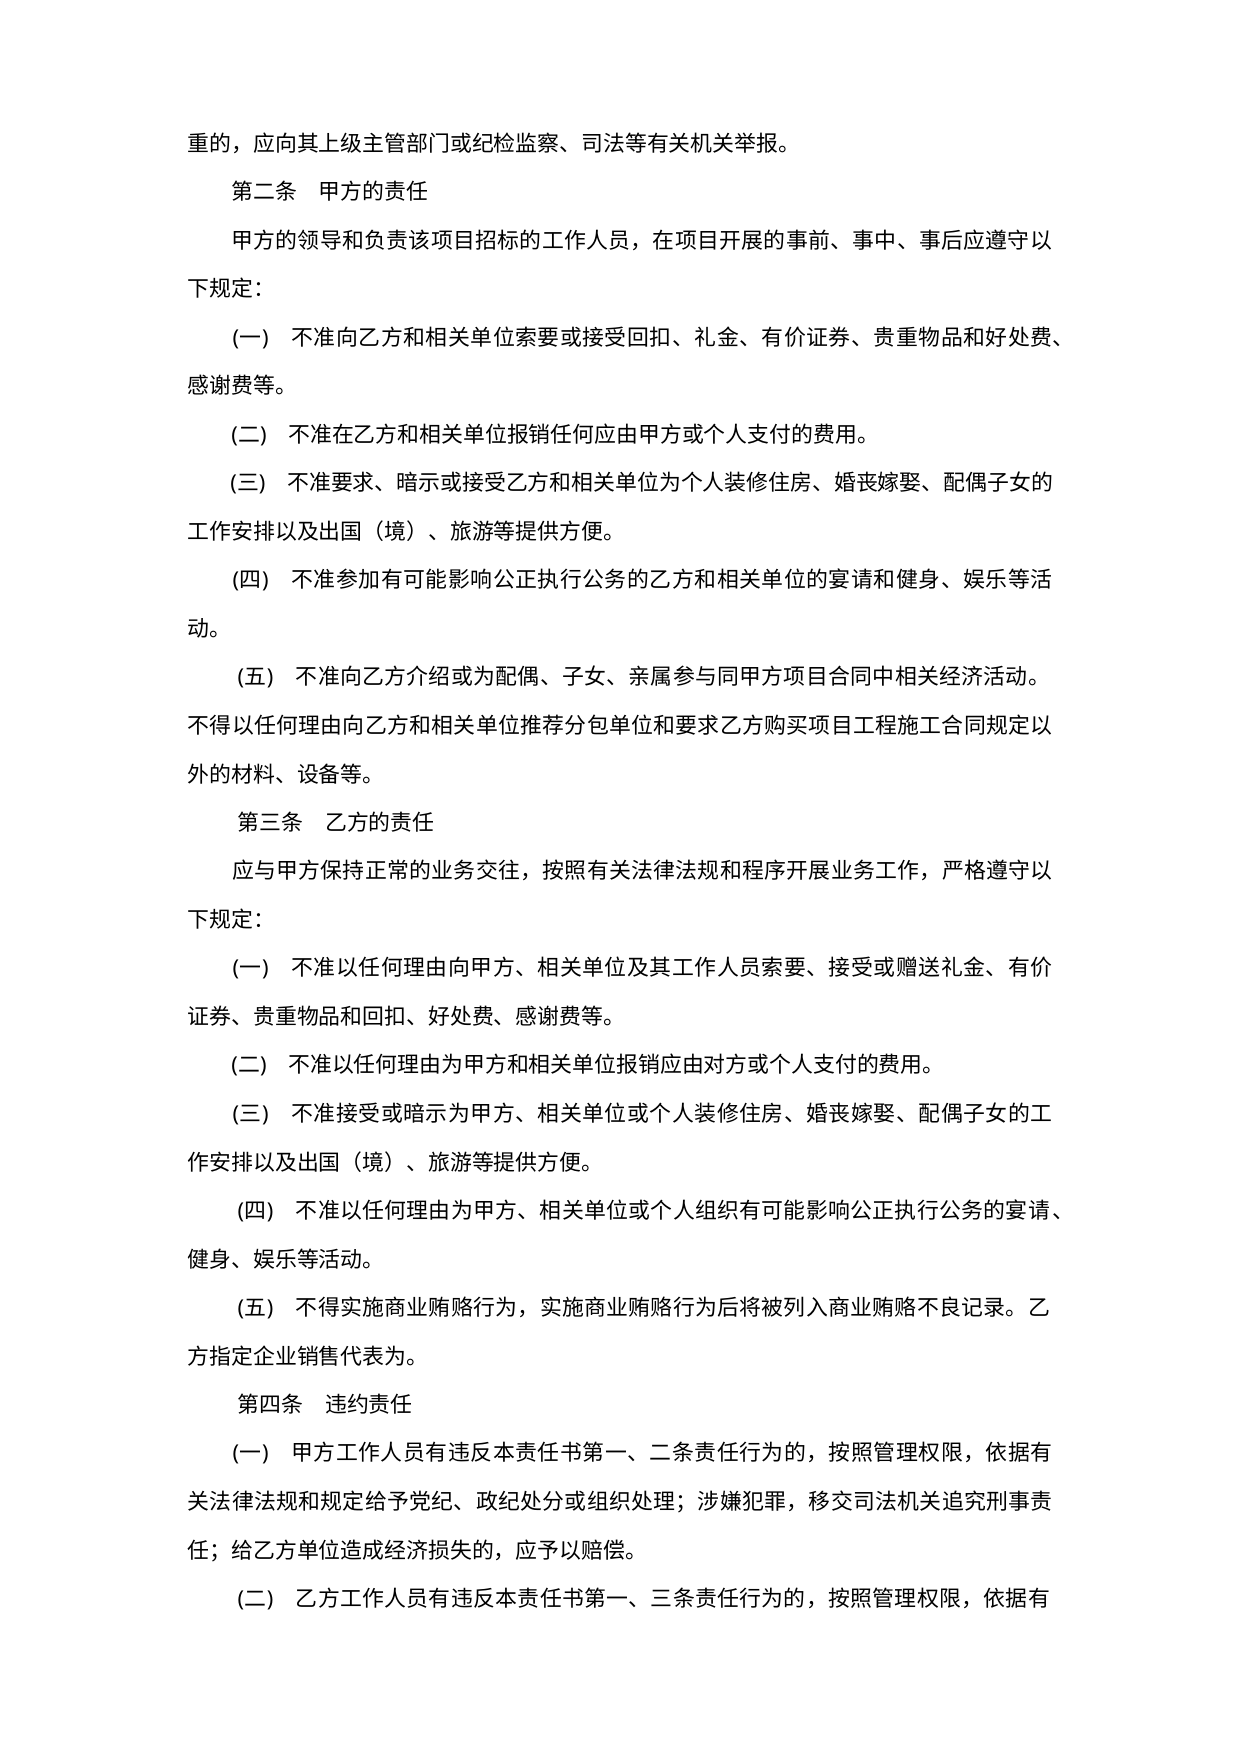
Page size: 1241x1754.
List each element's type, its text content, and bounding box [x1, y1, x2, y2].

text 第二条 甲方的责任 [187, 174, 1053, 206]
text (四) 不准以任何理由为甲方、相关单位或个人组织有可能影响公正执行公务的宴请、健身、娱乐等活动。 [187, 1193, 1053, 1274]
text (三) 不准要求、暗示或接受乙方和相关单位为个人装修住房、婚丧嫁娶、配偶子女的工作安排以及出国（境）、旅游等提供方便。 [187, 465, 1053, 546]
text 第四条 违约责任 [187, 1387, 1053, 1419]
text (四) 不准参加有可能影响公正执行公务的乙方和相关单位的宴请和健身、娱乐等活动。 [187, 562, 1053, 643]
text (二) 不准以任何理由为甲方和相关单位报销应由对方或个人支付的费用。 [187, 1047, 1053, 1080]
text (一) 不准以任何理由向甲方、相关单位及其工作人员索要、接受或赠送礼金、有价证券、贵重物品和回扣、好处费、感谢费等。 [187, 950, 1053, 1031]
text (二) 不准在乙方和相关单位报销任何应由甲方或个人支付的费用。 [187, 416, 1053, 449]
text (一) 甲方工作人员有违反本责任书第一、二条责任行为的，按照管理权限，依据有关法律法规和规定给予党纪、政纪处分或组织处理；涉嫌犯罪，移交司法机关追究刑事责任；给乙方单位造成经济损失的，应予以赔偿。 [187, 1435, 1053, 1565]
text 应与甲方保持正常的业务交往，按照有关法律法规和程序开展业务工作，严格遵守以下规定： [187, 853, 1053, 934]
text (五) 不得实施商业贿赂行为，实施商业贿赂行为后将被列入商业贿赂不良记录。乙方指定企业销售代表为。 [187, 1290, 1053, 1371]
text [187, 1581, 1053, 1613]
text (五) 不准向乙方介绍或为配偶、子女、亲属参与同甲方项目合同中相关经济活动。不得以任何理由向乙方和相关单位推荐分包单位和要求乙方购买项目工程施工合同规定以外的材料、设备等。 [187, 659, 1053, 789]
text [187, 126, 1053, 158]
text 第三条 乙方的责任 [187, 805, 1053, 837]
text (三) 不准接受或暗示为甲方、相关单位或个人装修住房、婚丧嫁娶、配偶子女的工作安排以及出国（境）、旅游等提供方便。 [187, 1096, 1053, 1177]
text 甲方的领导和负责该项目招标的工作人员，在项目开展的事前、事中、事后应遵守以下规定： [187, 222, 1053, 303]
text (一) 不准向乙方和相关单位索要或接受回扣、礼金、有价证券、贵重物品和好处费、感谢费等。 [187, 319, 1053, 401]
